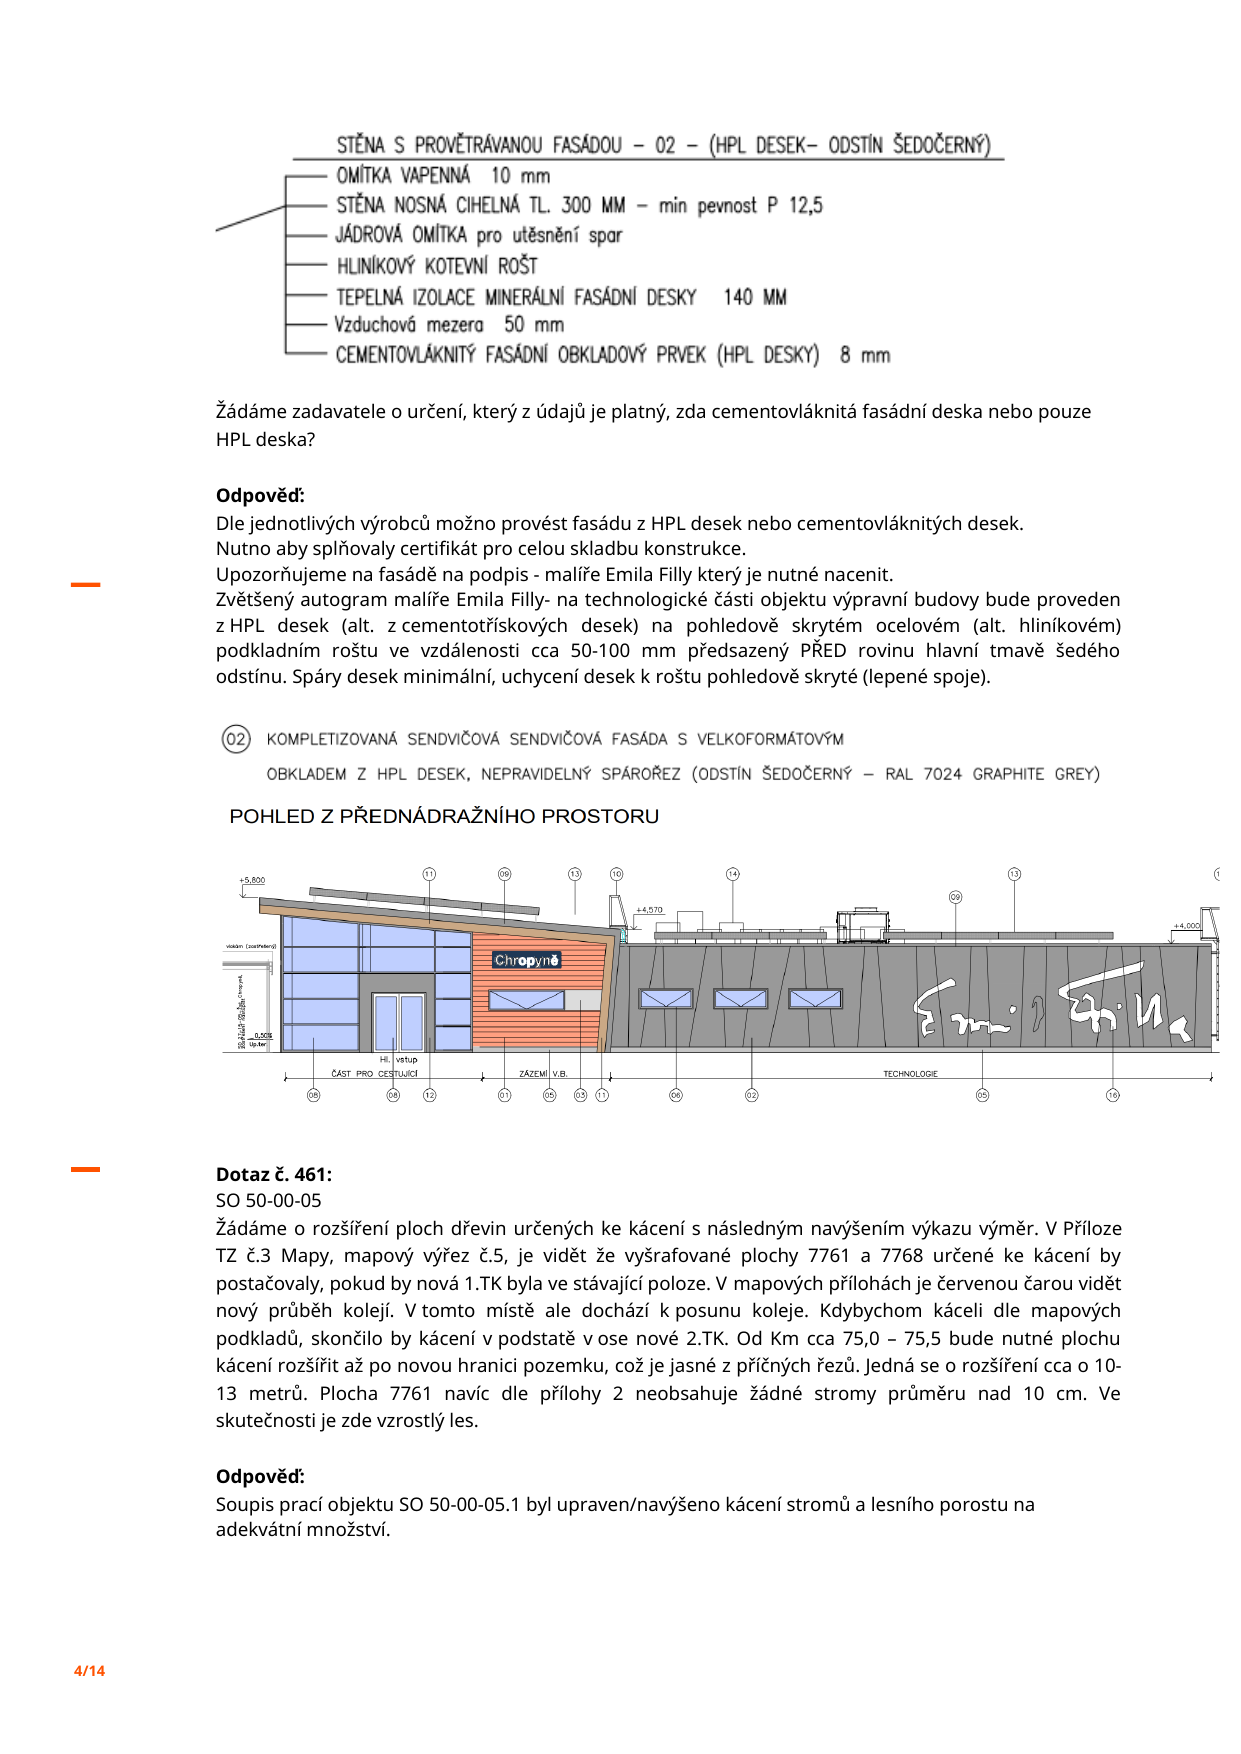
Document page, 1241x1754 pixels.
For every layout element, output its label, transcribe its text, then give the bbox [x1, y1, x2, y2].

text Upozorňujeme na fasádě na podpis - malíře Emila Filly který je nutné nacenit. [216, 561, 1122, 587]
text Zvětšený autogram malíře Emila Filly- na technologické části objektu výpravní budovy bude proveden z HPL desek (alt. z cementotřískových desek) na pohledově skrytém ocelovém (alt. hliníkovém) podkladním roštu ve vzdálenosti cca 50-100 mm předsazený PŘED rovinu hlavní tmavě šedého odstínu. Spáry desek minimální, uchycení desek k roštu pohledově skryté (lepené spoje). [216, 587, 1122, 689]
text Nutno aby splňovaly certifikát pro celou skladbu konstrukce. [216, 536, 1122, 561]
text Žádáme zadavatele o určení, který z údajů je platný, zda cementovláknitá fasádní deska nebo pouze HPL deska? [216, 398, 1122, 452]
picture [215, 120, 1066, 371]
text Dle jednotlivých výrobců možno provést fasádu z HPL desek nebo cementovláknitých desek. [216, 510, 1122, 536]
text Žádáme o rozšíření ploch dřevin určených ke kácení s následným navýšením výkazu výměr. V Příloze TZ č.3 Mapy, mapový výřez č.5, je vidět že vyšrafované plochy 7761 a 7768 určené ke kácení by postačovaly, pokud by nová 1.TK byla ve stávající poloze. V mapových přílohách je červenou čarou vidět nový průběh kolejí. V tomto místě ale dochází k posunu koleje. Kdybychom káceli dle mapových podkladů, skončilo by kácení v podstatě v ose nové 2.TK. Od Km cca 75,0 – 75,5 bude nutné plochu kácení rozšířit až po novou hranici pozemku, což je jasné z příčných řezů. Jedná se o rozšíření cca o 10-13 metrů. Plocha 7761 navíc dle přílohy 2 neobsahuje žádné stromy průměru nad 10 cm. Ve skutečnosti je zde vzrostlý les. [216, 1215, 1122, 1433]
text Dotaz č. 461: [216, 1161, 1122, 1187]
text Soupis prací objektu SO 50-00-05.1 byl upraven/navýšeno kácení stromů a lesního porostu na adekvátní množství. [216, 1491, 1122, 1542]
text Odpověď: [216, 1463, 1122, 1488]
text Odpověď: [216, 482, 1122, 508]
picture [215, 714, 1220, 1111]
text SO 50-00-05 [216, 1187, 1122, 1212]
